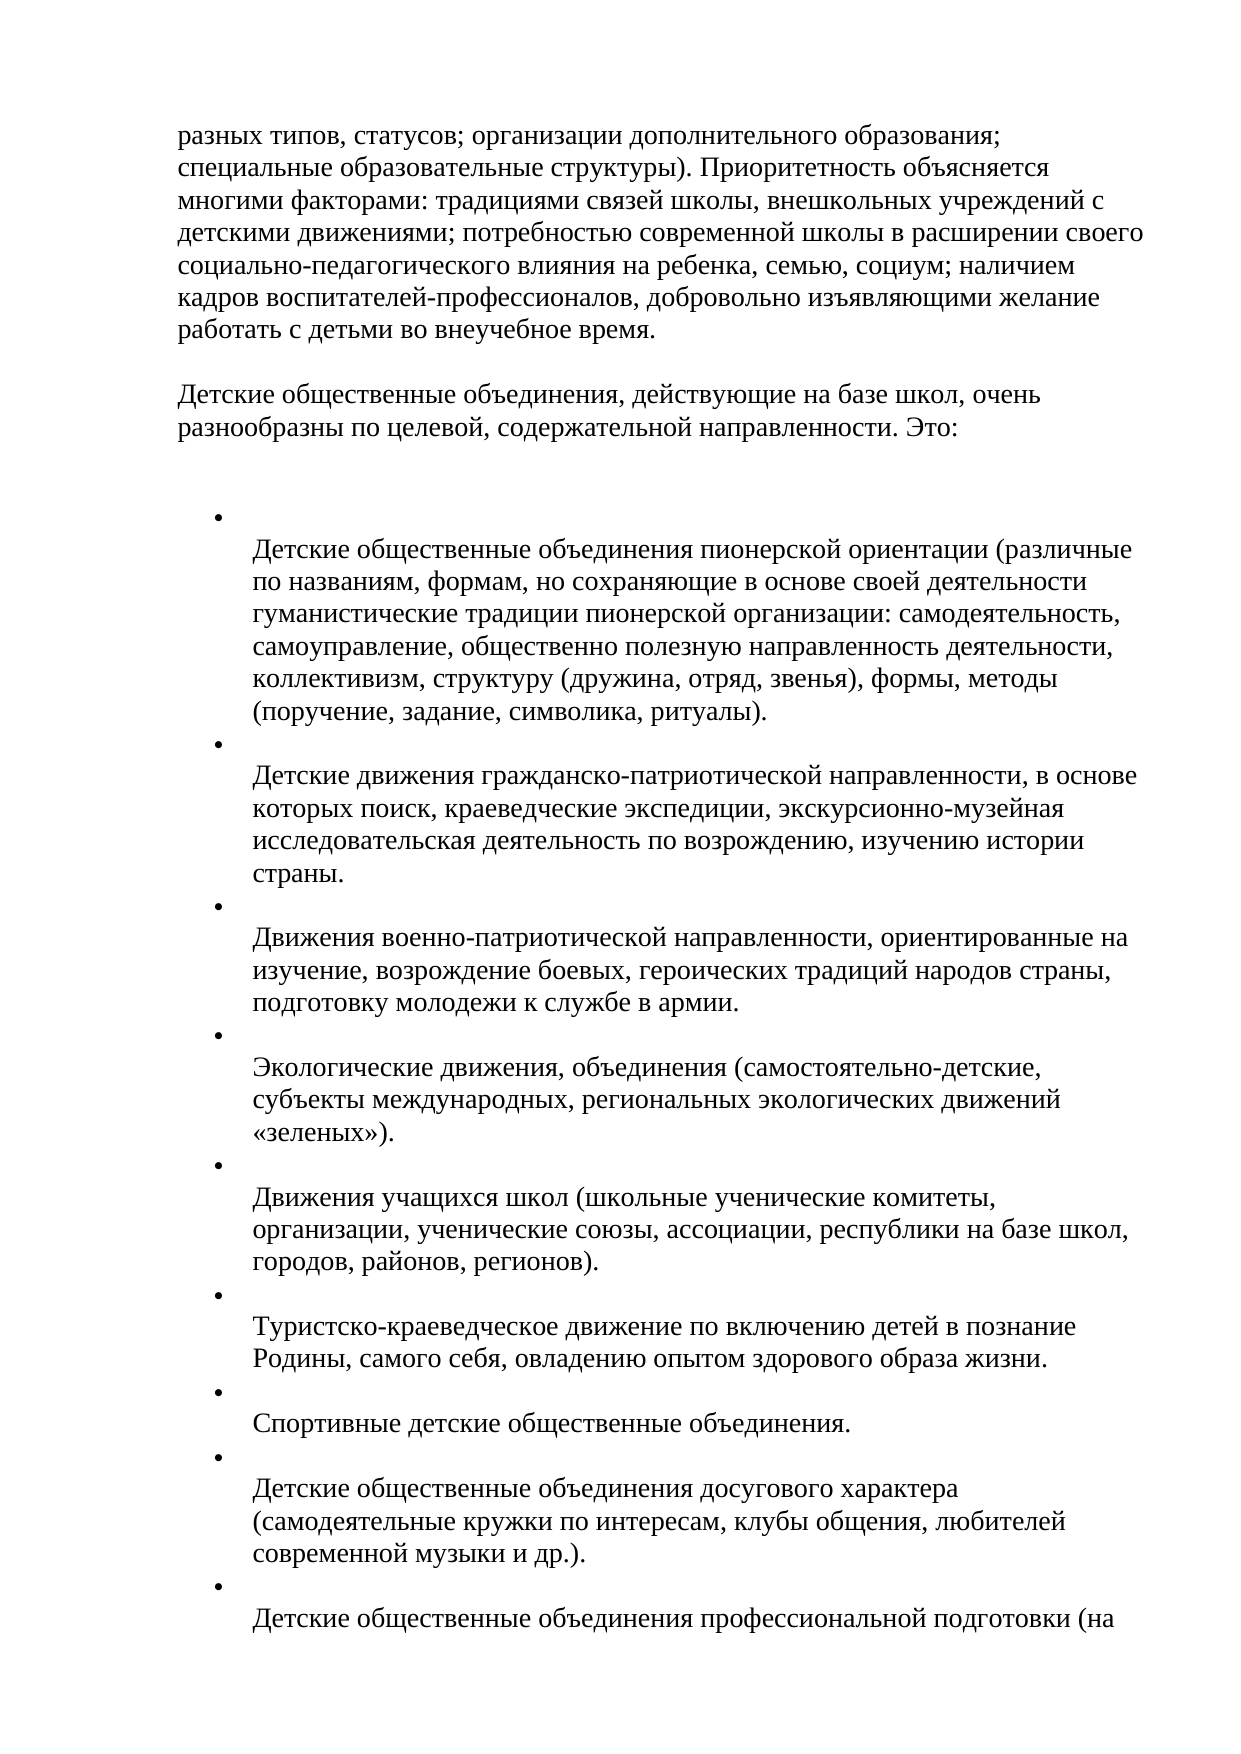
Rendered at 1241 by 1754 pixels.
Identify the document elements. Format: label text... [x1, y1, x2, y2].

list Детские движения гражданско-патриотической направленности, в основе которых поиск, краеведческие экспедиции, экскурсионно-музейная исследовательская деятельность по возрождению, изучению истории страны. [215, 726, 1152, 888]
list Детские общественные объединения досугового характера (самодеятельные кружки по интересам, клубы общения, любителей современной музыки и др.). [215, 1439, 1152, 1568]
list Туристско-краеведческое движение по включению детей в познание Родины, самого себя, овладению опытом здорового образа жизни. [215, 1277, 1152, 1374]
list Движения учащихся школ (школьные ученические комитеты, организации, ученические союзы, ассоциации, республики на базе школ, городов, районов, регионов). [215, 1147, 1152, 1277]
list Спортивные детские общественные объединения. [215, 1374, 1152, 1439]
list Детские общественные объединения пионерской ориентации (различные по названиям, формам, но сохраняющие в основе своей деятельности гуманистические традиции пионерской организации: самодеятельность, самоуправление, общественно полезную направленность деятельности, коллективизм, структуру (дружина, отряд, звенья), формы, методы (поручение, задание, символика, ритуалы). [215, 499, 1152, 726]
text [177, 118, 1152, 470]
list Экологические движения, объединения (самостоятельно-детские, субъекты международных, региональных экологических движений «зеленых»). [215, 1018, 1152, 1147]
list Движения военно-патриотической направленности, ориентированные на изучение, возрождение боевых, героических традиций народов страны, подготовку молодежи к службе в армии. [215, 888, 1152, 1018]
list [215, 1568, 1152, 1633]
